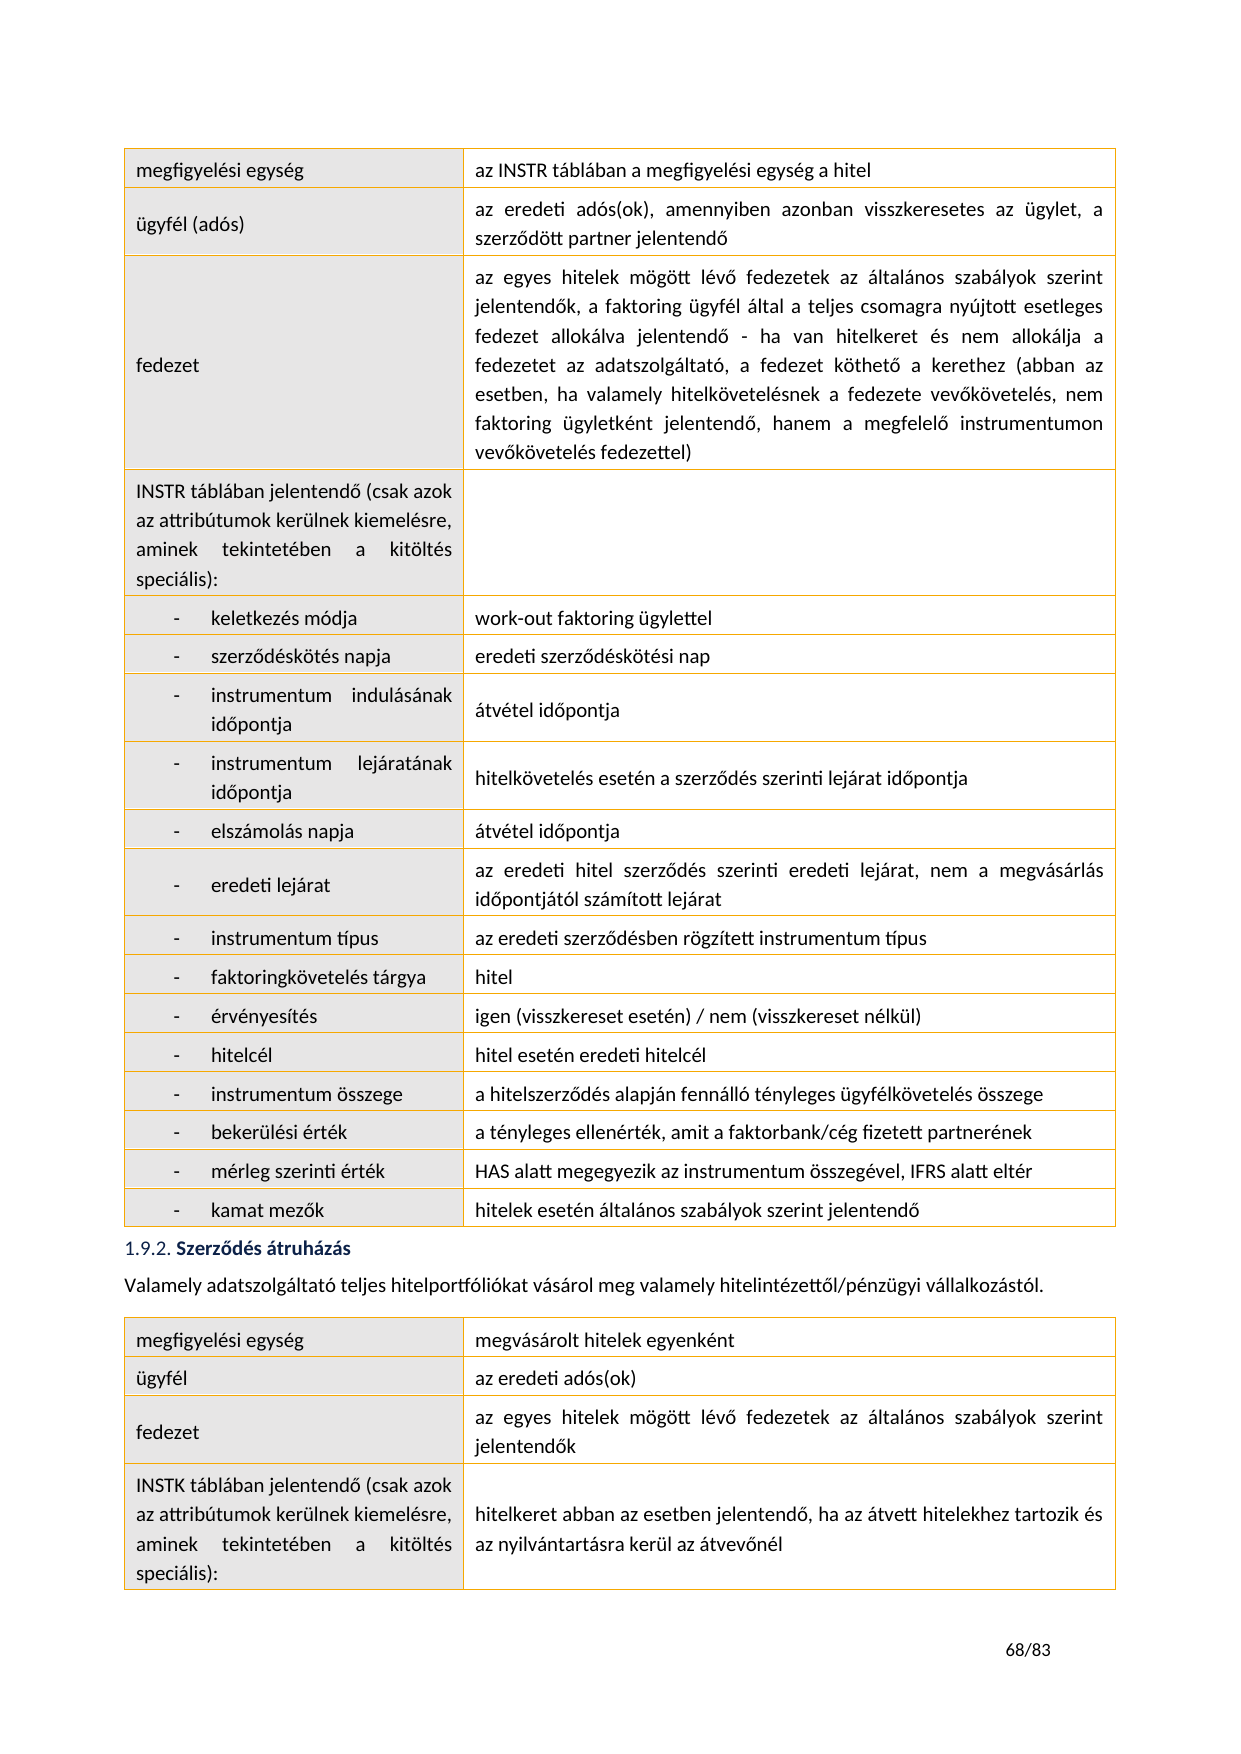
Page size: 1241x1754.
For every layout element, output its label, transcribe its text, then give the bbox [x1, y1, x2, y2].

table_cell az egyes hitelek mögött lévő fedezetek az általános szabályok szerint jelentendők [464, 1396, 1115, 1463]
table_cell instrumentum indulásának időpontja [125, 674, 463, 741]
table_cell az eredeti hitel szerződés szerinti eredeti lejárat, nem a megvásárlás időpontjától számított lejárat [464, 849, 1115, 915]
table_cell mérleg szerinti érték [125, 1150, 463, 1187]
table_header megfigyelési egység [125, 149, 463, 187]
table_cell a tényleges ellenérték, amit a faktorbank/cég fizetett partnerének [464, 1111, 1115, 1148]
table_cell keletkezés módja [125, 596, 463, 634]
table_header megvásárolt hitelek egyenként [464, 1318, 1115, 1356]
table_header megfigyelési egység [125, 1318, 463, 1356]
subtitle Szerződés átruházás [124, 1235, 1116, 1261]
table_cell kamat mezők [125, 1189, 463, 1226]
table_cell INSTR táblában jelentendő (csak azok az attribútumok kerülnek kiemelésre, aminek tekintetében a kitöltés speciális): [125, 470, 463, 595]
table_cell az eredeti adós(ok) [464, 1357, 1115, 1394]
table_cell work-out faktoring ügylettel [464, 596, 1115, 634]
table_cell a hitelszerződés alapján fennálló tényleges ügyfélkövetelés összege [464, 1072, 1115, 1110]
table_cell fedezet [125, 256, 463, 468]
table_cell hitel esetén eredeti hitelcél [464, 1033, 1115, 1071]
table_cell hitelek esetén általános szabályok szerint jelentendő [464, 1189, 1115, 1226]
table_cell instrumentum típus [125, 916, 463, 954]
table_cell bekerülési érték [125, 1111, 463, 1148]
table_cell hitelcél [125, 1033, 463, 1071]
text Valamely adatszolgáltató teljes hitelportfóliókat vásárol meg valamely hitelintézettől/pénzügyi vállalkozástól. [124, 1272, 1116, 1297]
table_cell fedezet [125, 1396, 463, 1463]
table_cell eredeti szerződéskötési nap [464, 635, 1115, 672]
table_cell igen (visszkereset esetén) / nem (visszkereset nélkül) [464, 994, 1115, 1032]
table_cell hitelkövetelés esetén a szerződés szerinti lejárat időpontja [464, 742, 1115, 808]
table_cell instrumentum összege [125, 1072, 463, 1110]
table_cell eredeti lejárat [125, 849, 463, 915]
table_cell átvétel időpontja [464, 674, 1115, 741]
table_cell ügyfél (adós) [125, 188, 463, 254]
table_cell hitel [464, 955, 1115, 993]
table_cell elszámolás napja [125, 810, 463, 847]
table_cell az eredeti adós(ok), amennyiben azonban visszkeresetes az ügylet, a szerződött partner jelentendő [464, 188, 1115, 254]
table_cell szerződéskötés napja [125, 635, 463, 672]
table_cell ügyfél [125, 1357, 463, 1394]
table_header az INSTR táblában a megfigyelési egység a hitel [464, 149, 1115, 187]
table_cell az egyes hitelek mögött lévő fedezetek az általános szabályok szerint jelentendők, a faktoring ügyfél által a teljes csomagra nyújtott esetleges fedezet allokálva jelentendő - ha van hitelkeret és nem allokálja a fedezetet az adatszolgáltató, a fedezet köthető a kerethez (abban az esetben, ha valamely hitelkövetelésnek a fedezete vevőkövetelés, nem faktoring ügyletként jelentendő, hanem a megfelelő instrumentumon vevőkövetelés fedezettel) [464, 256, 1115, 468]
table_cell hitelkeret abban az esetben jelentendő, ha az átvett hitelekhez tartozik és az nyilvántartásra kerül az átvevőnél [464, 1464, 1115, 1589]
table_cell HAS alatt megegyezik az instrumentum összegével, IFRS alatt eltér [464, 1150, 1115, 1187]
table_cell [464, 470, 1115, 595]
table_cell érvényesítés [125, 994, 463, 1032]
table_cell faktoringkövetelés tárgya [125, 955, 463, 993]
table_cell INSTK táblában jelentendő (csak azok az attribútumok kerülnek kiemelésre, aminek tekintetében a kitöltés speciális): [125, 1464, 463, 1589]
table_cell az eredeti szerződésben rögzített instrumentum típus [464, 916, 1115, 954]
table_cell átvétel időpontja [464, 810, 1115, 847]
table_cell instrumentum lejáratának időpontja [125, 742, 463, 808]
